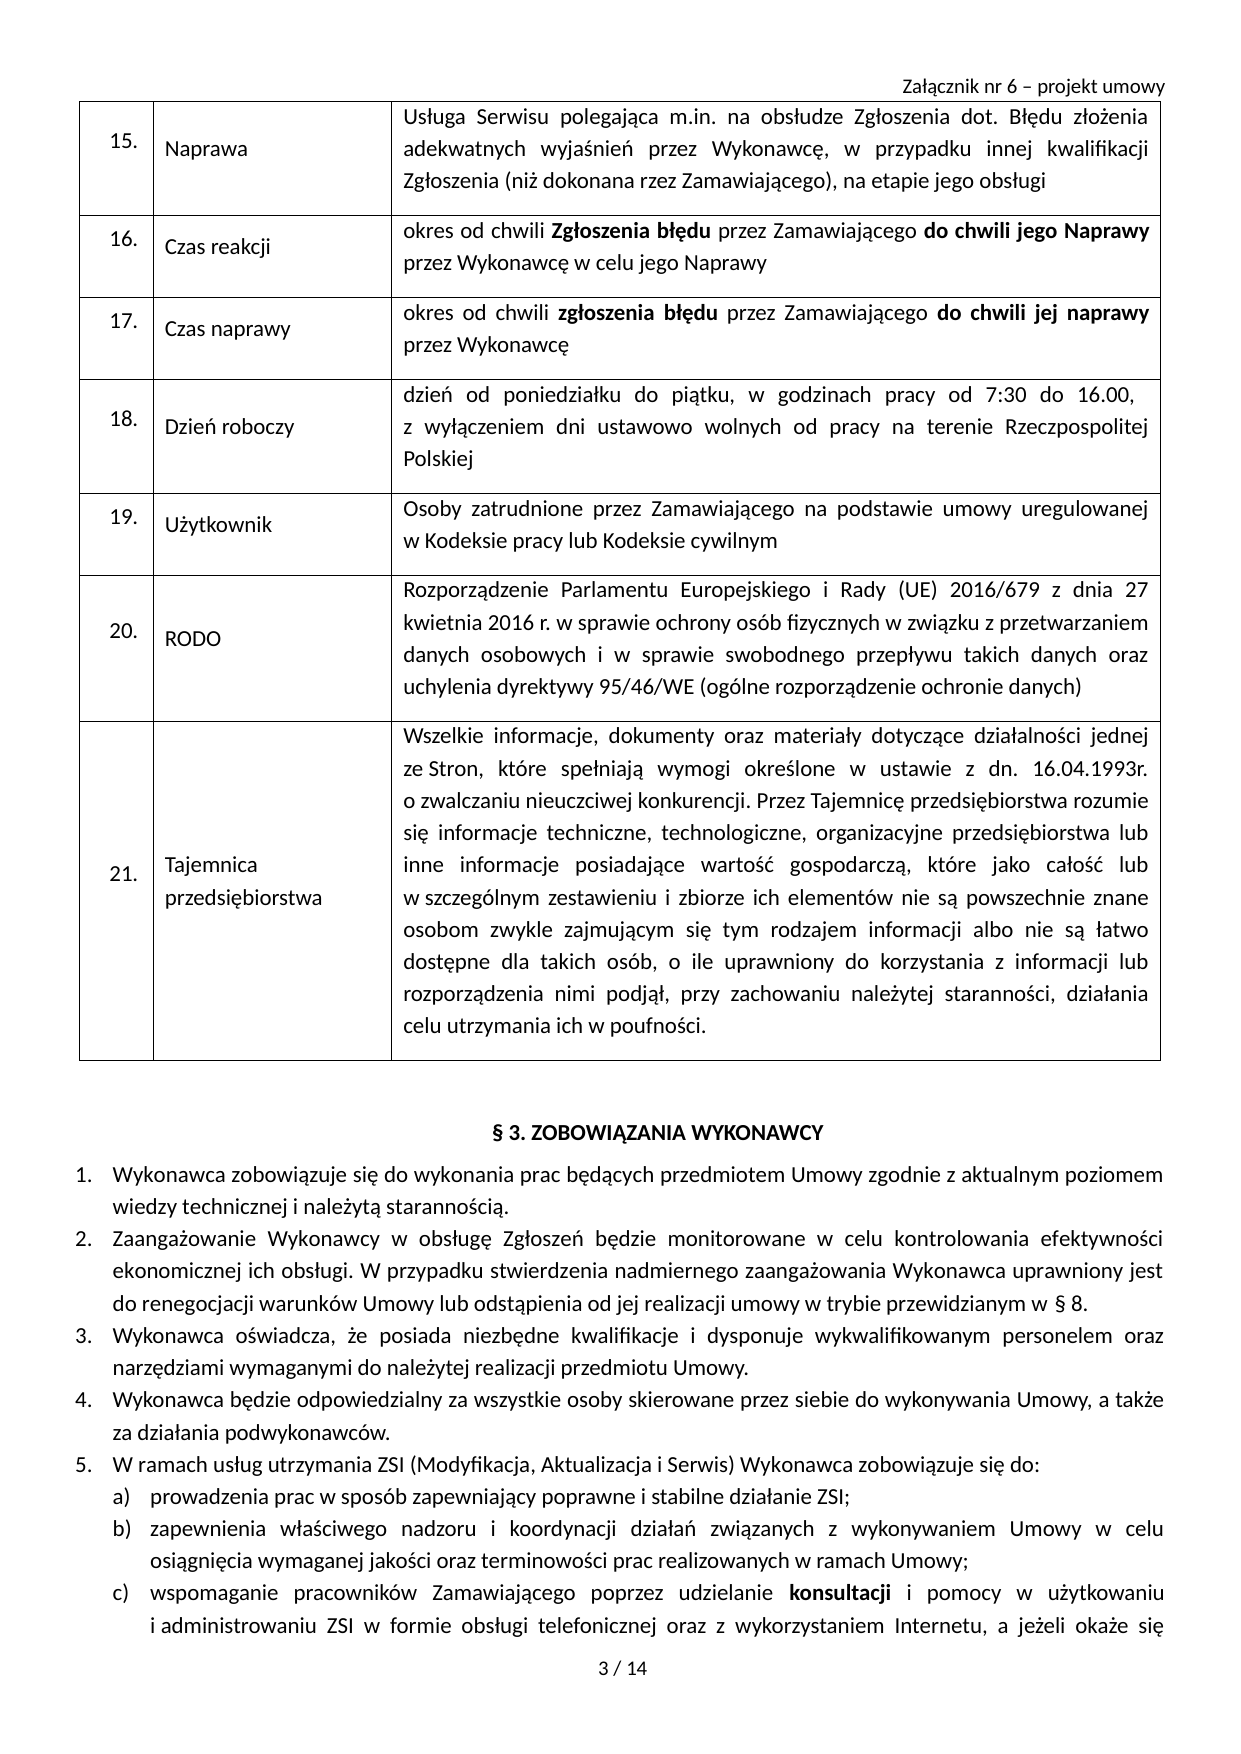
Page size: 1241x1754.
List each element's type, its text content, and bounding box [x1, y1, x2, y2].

table_cell [80, 576, 153, 721]
table_cell dzień od poniedziałku do piątku, w godzinach pracy od 7:30 do 16.00, z wyłączeniem dni ustawowo wolnych od pracy na terenie Rzeczpospolitej Polskiej [392, 380, 1160, 493]
table_cell Rozporządzenie Parlamentu Europejskiego i Rady (UE) 2016/679 z dnia 27 kwietnia 2016 r. w sprawie ochrony osób fizycznych w związku z przetwarzaniem danych osobowych i w sprawie swobodnego przepływu takich danych oraz uchylenia dyrektywy 95/46/WE (ogólne rozporządzenie ochronie danych) [392, 576, 1160, 721]
table_cell [80, 722, 153, 1060]
table_cell Usługa Serwisu polegająca m.in. na obsłudze Zgłoszenia dot. Błędu złożenia adekwatnych wyjaśnień przez Wykonawcę, w przypadku innej kwalifikacji Zgłoszenia (niż dokonana rzez Zamawiającego), na etapie jego obsługi [392, 102, 1160, 215]
table_cell [80, 102, 153, 215]
table_cell Naprawa [154, 102, 391, 215]
table_cell Wszelkie informacje, dokumenty oraz materiały dotyczące działalności jednej ze Stron, które spełniają wymogi określone w ustawie z dn. 16.04.1993r. o zwalczaniu nieuczciwej konkurencji. Przez Tajemnicę przedsiębiorstwa rozumie się informacje techniczne, technologiczne, organizacyjne przedsiębiorstwa lub inne informacje posiadające wartość gospodarczą, które jako całość lub w szczególnym zestawieniu i zbiorze ich elementów nie są powszechnie znane osobom zwykle zajmującym się tym rodzajem informacji albo nie są łatwo dostępne dla takich osób, o ile uprawniony do korzystania z informacji lub rozporządzenia nimi podjął, przy zachowaniu należytej staranności, działania celu utrzymania ich w poufności. [392, 722, 1160, 1060]
list Wykonawca oświadcza, że posiada niezbędne kwalifikacje i dysponuje wykwalifikowanym personelem oraz narzędziami wymaganymi do należytej realizacji przedmiotu Umowy. [75, 1321, 1165, 1381]
list zapewnienia właściwego nadzoru i koordynacji działań związanych z wykonywaniem Umowy w celu osiągnięcia wymaganej jakości oraz terminowości prac realizowanych w ramach Umowy; [112, 1514, 1165, 1574]
text § 3. ZOBOWIĄZANIA WYKONAWCY [150, 1118, 1165, 1146]
table_cell RODO [154, 576, 391, 721]
table_cell Dzień roboczy [154, 380, 391, 493]
table_cell Użytkownik [154, 494, 391, 574]
list Zaangażowanie Wykonawcy w obsługę Zgłoszeń będzie monitorowane w celu kontrolowania efektywności ekonomicznej ich obsługi. W przypadku stwierdzenia nadmiernego zaangażowania Wykonawca uprawniony jest do renegocjacji warunków Umowy lub odstąpienia od jej realizacji umowy w trybie przewidzianym w § 8. [75, 1224, 1165, 1317]
table_cell Tajemnica przedsiębiorstwa [154, 722, 391, 1060]
table_cell [80, 380, 153, 493]
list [112, 1578, 1165, 1639]
table_cell Osoby zatrudnione przez Zamawiającego na podstawie umowy uregulowanej w Kodeksie pracy lub Kodeksie cywilnym [392, 494, 1160, 574]
table_cell okres od chwili zgłoszenia błędu przez Zamawiającego do chwili jej naprawy przez Wykonawcę [392, 298, 1160, 379]
list Wykonawca będzie odpowiedzialny za wszystkie osoby skierowane przez siebie do wykonywania Umowy, a także za działania podwykonawców. [75, 1385, 1165, 1446]
table_cell [80, 298, 153, 379]
table_cell [80, 216, 153, 297]
table_cell okres od chwili Zgłoszenia błędu przez Zamawiającego do chwili jego Naprawy przez Wykonawcę w celu jego Naprawy [392, 216, 1160, 297]
list W ramach usług utrzymania ZSI (Modyfikacja, Aktualizacja i Serwis) Wykonawca zobowiązuje się do: [75, 1450, 1165, 1478]
table_cell [80, 494, 153, 574]
table_cell Czas reakcji [154, 216, 391, 297]
list prowadzenia prac w sposób zapewniający poprawne i stabilne działanie ZSI; [112, 1482, 1165, 1510]
list Wykonawca zobowiązuje się do wykonania prac będących przedmiotem Umowy zgodnie z aktualnym poziomem wiedzy technicznej i należytą starannością. [75, 1160, 1165, 1220]
table_cell Czas naprawy [154, 298, 391, 379]
